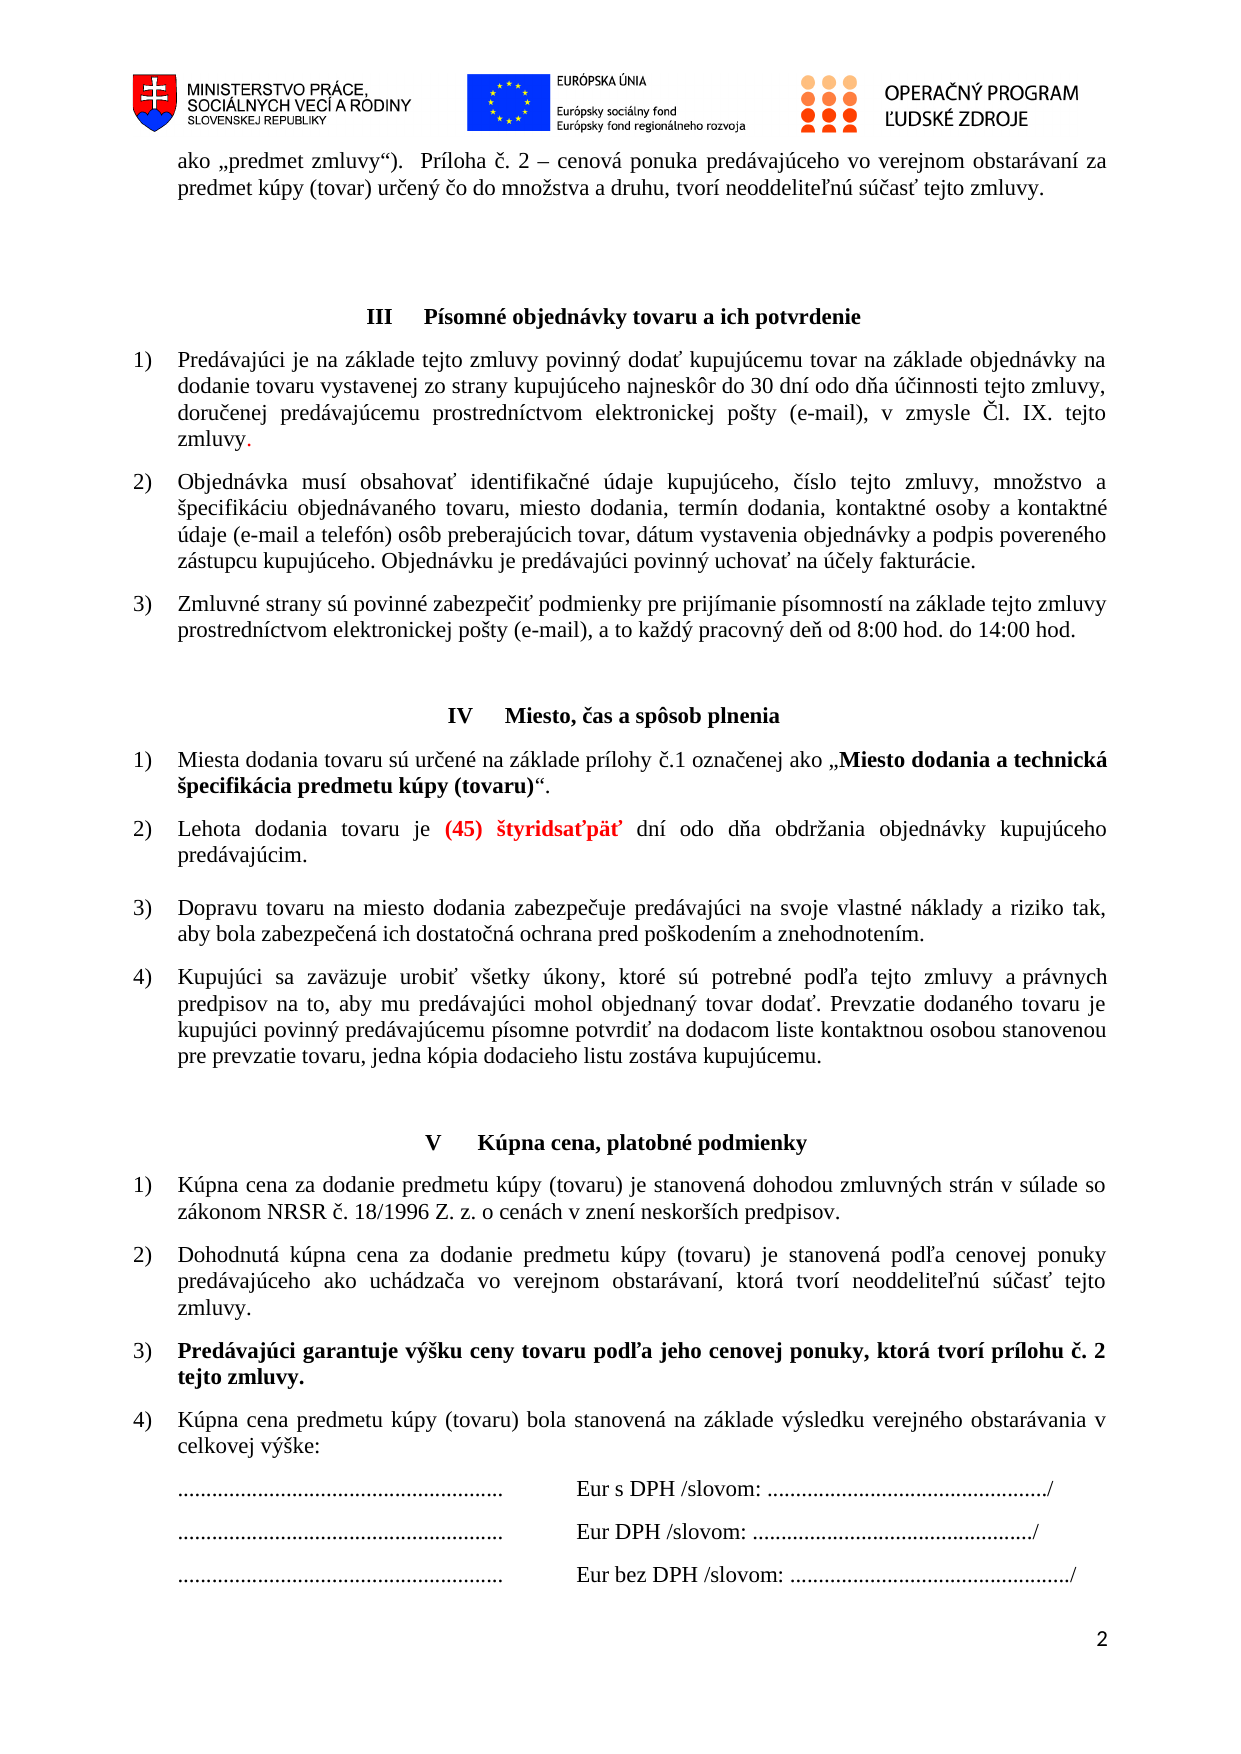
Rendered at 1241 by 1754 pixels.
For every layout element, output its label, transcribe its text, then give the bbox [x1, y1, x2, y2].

text ......................................................... Eur bez DPH /slovom: ................................................./ [177, 1561, 1107, 1588]
list Miesto, čas a spôsob plnenia [133, 703, 1107, 729]
list Kupujúci sa zaväzuje urobiť všetky úkony, ktoré sú potrebné podľa tejto zmluvy a právnych predpisov na to, aby mu predávajúci mohol objednaný tovar dodať. Prevzatie dodaného tovaru je kupujúci povinný predávajúcemu písomne potvrdiť na dodacom liste kontaktnou osobou stanovenou pre prevzatie tovaru, jedna kópia dodacieho listu zostáva kupujúcemu. [133, 963, 1107, 1069]
picture [132, 73, 1078, 137]
list ......................................................... Eur s DPH /slovom: ................................................./ [177, 1475, 1107, 1502]
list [133, 148, 1107, 200]
list Kúpna cena za dodanie predmetu kúpy (tovaru) je stanovená dohodou zmluvných strán v súlade so zákonom NRSR č. 18/1996 Z. z. o cenách v znení neskorších predpisov. [133, 1172, 1107, 1224]
list Písomné objednávky tovaru a ich potvrdenie [133, 303, 1107, 329]
list Miesta dodania tovaru sú určené na základe prílohy č.1 označenej ako „Miesto dodania a technická špecifikácia predmetu kúpy (tovaru)“. [133, 746, 1107, 798]
list Kúpna cena predmetu kúpy (tovaru) bola stanovená na základe výsledku verejného obstarávania v celkovej výške: [133, 1406, 1107, 1459]
list Dohodnutá kúpna cena za dodanie predmetu kúpy (tovaru) je stanovená podľa cenovej ponuky predávajúceho ako uchádzača vo verejnom obstarávaní, ktorá tvorí neoddeliteľnú súčasť tejto zmluvy. [133, 1241, 1107, 1320]
list Kúpna cena, platobné podmienky [133, 1128, 1107, 1155]
list Zmluvné strany sú povinné zabezpečiť podmienky pre prijímanie písomností na základe tejto zmluvy prostredníctvom elektronickej pošty (e-mail), a to každý pracovný deň od 8:00 hod. do 14:00 hod. [133, 590, 1107, 643]
list Predávajúci je na základe tejto zmluvy povinný dodať kupujúcemu tovar na základe objednávky na dodanie tovaru vystavenej zo strany kupujúceho najneskôr do 30 dní odo dňa účinnosti tejto zmluvy, doručenej predávajúcemu prostredníctvom elektronickej pošty (e-mail), v zmysle Čl. IX. tejto zmluvy. [133, 346, 1107, 451]
list Objednávka musí obsahovať identifikačné údaje kupujúceho, číslo tejto zmluvy, množstvo a špecifikáciu objednávaného tovaru, miesto dodania, termín dodania, kontaktné osoby a kontaktné údaje (e-mail a telefón) osôb preberajúcich tovar, dátum vystavenia objednávky a podpis povereného zástupcu kupujúceho. Objednávku je predávajúci povinný uchovať na účely fakturácie. [133, 468, 1107, 573]
list Lehota dodania tovaru je (45) štyridsaťpäť dní odo dňa obdržania objednávky kupujúceho predávajúcim. [133, 815, 1107, 868]
list Predávajúci garantuje výšku ceny tovaru podľa jeho cenovej ponuky, ktorá tvorí prílohu č. 2 tejto zmluvy. [133, 1337, 1107, 1389]
list Dopravu tovaru na miesto dodania zabezpečuje predávajúci na svoje vlastné náklady a riziko tak, aby bola zabezpečená ich dostatočná ochrana pred poškodením a znehodnotením. [133, 894, 1107, 947]
list ......................................................... Eur DPH /slovom: ................................................./ [177, 1518, 1107, 1545]
